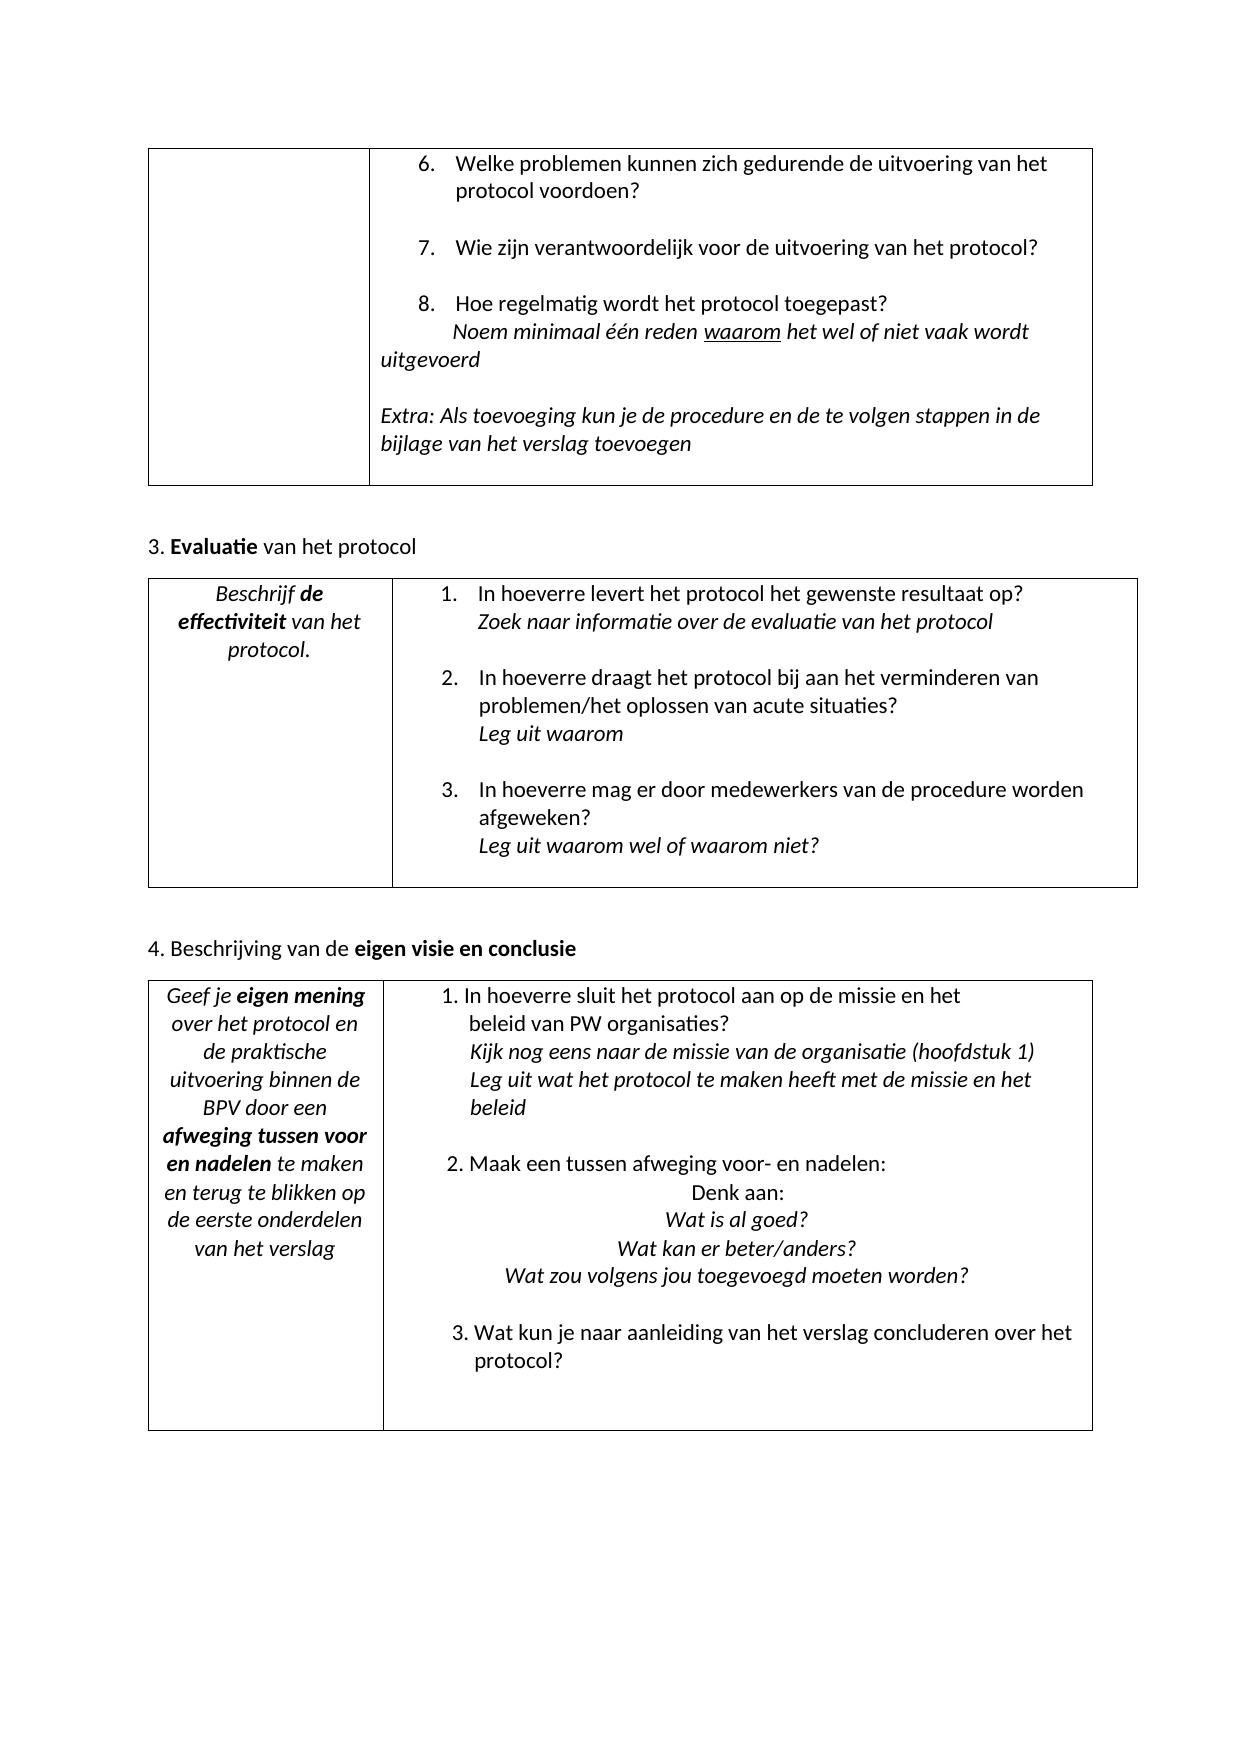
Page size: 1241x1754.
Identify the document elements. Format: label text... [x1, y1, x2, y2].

table_header In hoeverre levert het protocol het gewenste resultaat op? Zoek naar informatie over de evaluatie van het protocol In hoeverre draagt het protocol bij aan het verminderen van problemen/het oplossen van acute situaties? Leg uit waarom In hoeverre mag er door medewerkers van de procedure worden afgeweken? Leg uit waarom wel of waarom niet? [393, 579, 1137, 887]
text 4. Beschrijving van de eigen visie en conclusie [148, 934, 1093, 962]
text 3. Evaluatie van het protocol [148, 532, 1093, 560]
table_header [370, 149, 1092, 485]
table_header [149, 149, 369, 485]
table_header 1. In hoeverre sluit het protocol aan op de missie en het b b e beleid van PW organisaties? Kijk nog eens naar de missie van de organisatie (hoofdstuk 1) Leg uit wat het protocol te maken heeft met de missie en het beleid 2. Maak een tussen afweging voor- en nadelen: Denk aan: Wat is al goed? Wat kan er beter/anders? Wat zou volgens jou toegevoegd moeten worden? 3. Wat kun je naar aanleiding van het verslag concluderen over het p protocol? [384, 981, 1092, 1430]
table_header Geef je eigen mening over het protocol en de praktische uitvoering binnen de BPV door een afweging tussen voor en nadelen te maken en terug te blikken op de eerste onderdelen van het verslag [149, 981, 383, 1430]
table_header Beschrijf de effectiviteit van het protocol. [149, 579, 392, 887]
